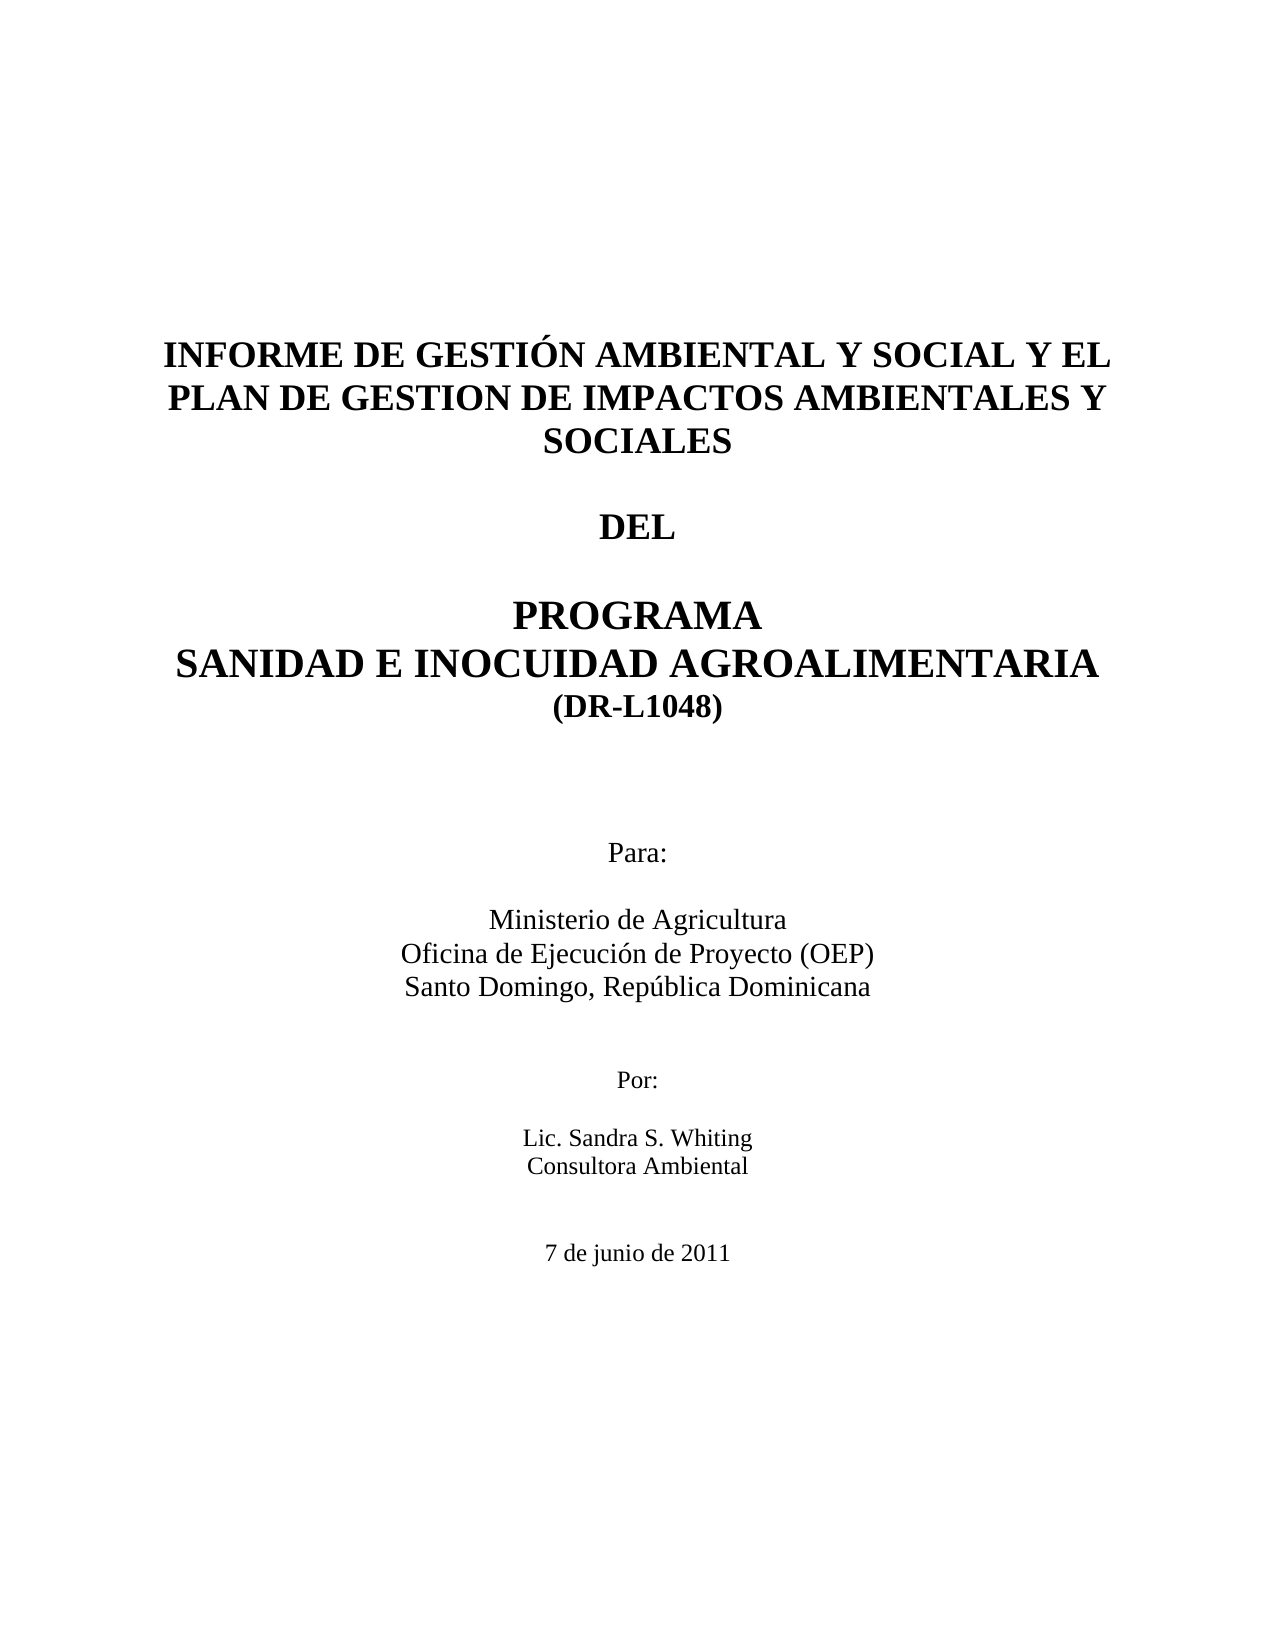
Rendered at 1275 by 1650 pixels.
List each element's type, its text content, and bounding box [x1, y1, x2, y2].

text Para: [150, 835, 1125, 869]
text DEL [150, 504, 1125, 548]
text SANIDAD E INOCUIDAD AGROALIMENTARIA [150, 639, 1125, 687]
text (DR-L1048) [150, 687, 1125, 725]
text Por: [150, 1065, 1125, 1094]
text PROGRAMA [150, 591, 1125, 639]
text INFORME DE GESTIÓN AMBIENTAL Y SOCIAL Y EL PLAN DE GESTION DE IMPACTOS AMBIENTALES Y SOCIALES [150, 332, 1125, 461]
text Lic. Sandra S. Whiting [150, 1123, 1125, 1151]
text Ministerio de Agricultura [150, 902, 1125, 936]
text Oficina de Ejecución de Proyecto (OEP) [150, 936, 1125, 969]
text 7 de junio de 2011 [150, 1238, 1125, 1266]
text Santo Domingo, República Dominicana [150, 969, 1125, 1003]
text Consultora Ambiental [150, 1151, 1125, 1180]
